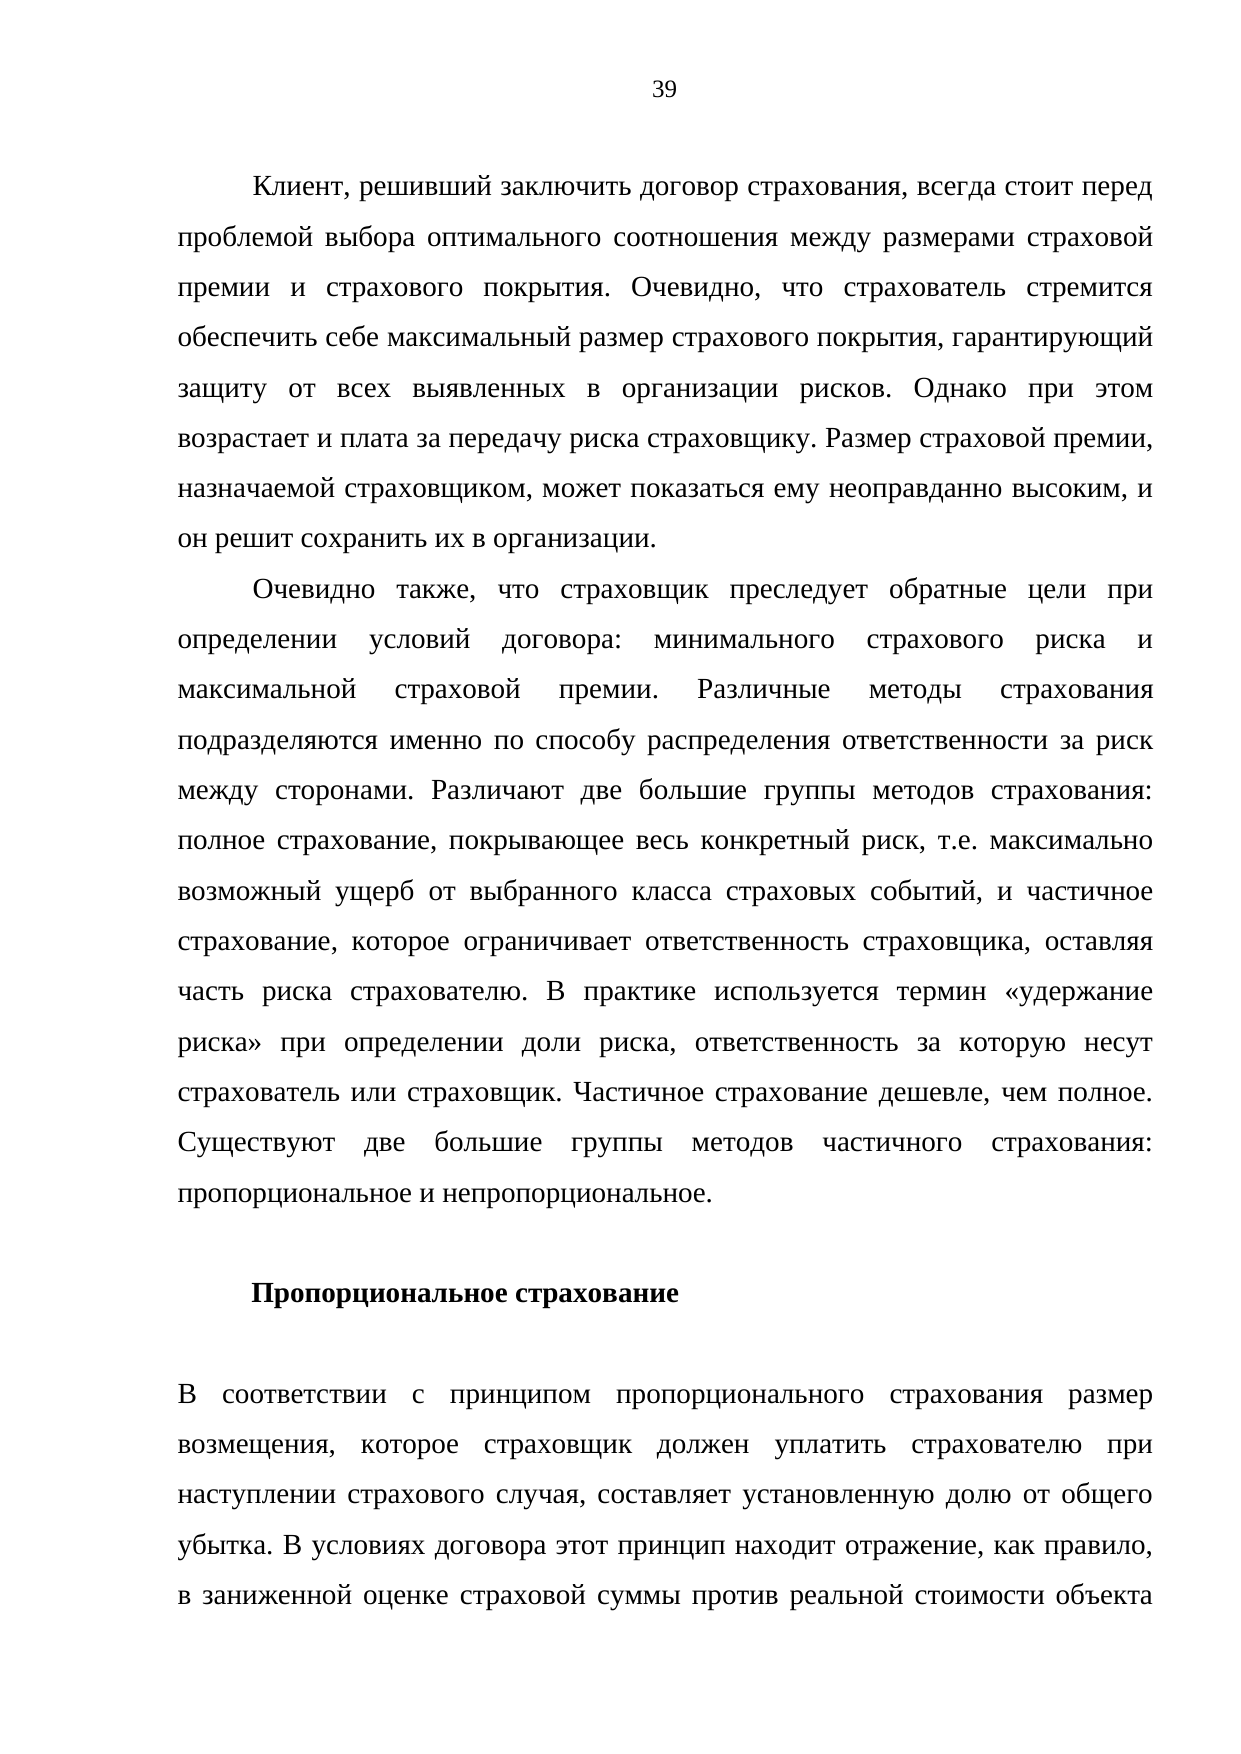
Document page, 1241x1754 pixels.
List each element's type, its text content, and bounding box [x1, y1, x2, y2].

text Очевидно также, что страховщик преследует обратные цели при определении условий договора: минимального страхового риска и максимальной страховой премии. Различные методы страхования подразделяются именно по способу распределения ответственности за риск между сторонами. Различают две большие группы методов страхования: полное страхование, покрывающее весь конкретный риск, т.е. максимально возможный ущерб от выбранного класса страховых событий, и частичное страхование, которое ограничивает ответственность страховщика, оставляя часть риска страхователю. В практике используется термин «удержание риска» при определении доли риска, ответственность за которую несут страхователь или страховщик. Частичное страхование дешевле, чем полное. Существуют две большие группы методов частичного страхования: пропорциональное и непропорциональное. [177, 571, 1154, 1208]
text Клиент, решивший заключить договор страхования, всегда стоит перед проблемой выбора оптимального соотношения между размерами страховой премии и страхового покрытия. Очевидно, что страхователь стремится обеспечить себе максимальный размер страхового покрытия, гарантирующий защиту от всех выявленных в организации рисков. Однако при этом возрастает и плата за передачу риска страховщику. Размер страховой премии, назначаемой страховщиком, может показаться ему неоправданно высоким, и он решит сохранить их в организации. [177, 168, 1154, 554]
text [177, 1376, 1154, 1611]
text Пропорциональное страхование [177, 1275, 1154, 1309]
